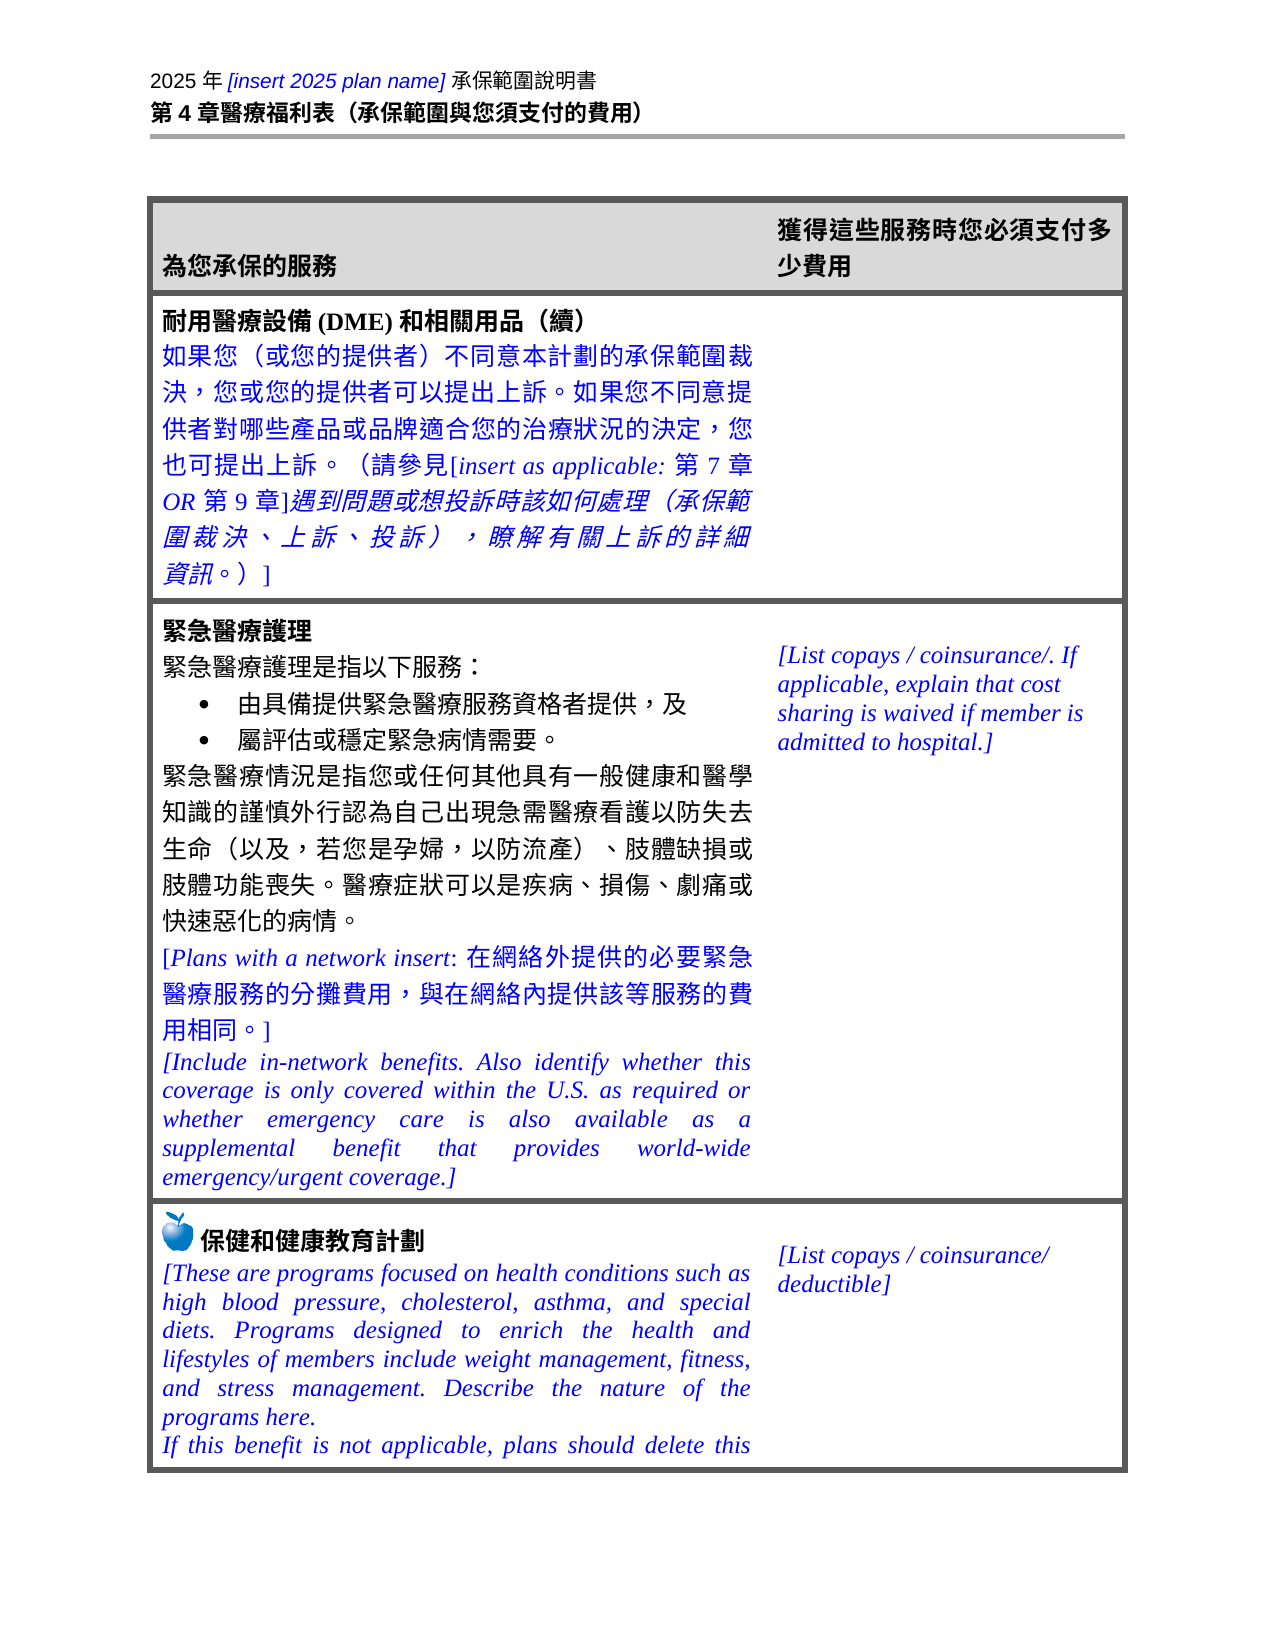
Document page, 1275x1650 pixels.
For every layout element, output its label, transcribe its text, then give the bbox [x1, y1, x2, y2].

table_cell 緊急醫療護理 緊急醫療護理是指以下服務： 由具備提供緊急醫療服務資格者提供，及 屬評估或穩定緊急病情需要。 緊急醫療情況是指您或任何其他具有一般健康和醫學知識的謹慎外行認為自己出現急需醫療看護以防失去生命（以及，若您是孕婦，以防流產）、肢體缺損或肢體功能喪失。醫療症狀可以是疾病、損傷、劇痛或快速惡化的病情。 [Plans with a network insert: 在網絡外提供的必要緊急醫療服務的分攤費用，與在網絡內提供該等服務的費用相同。] [Include in-network benefits. Also identify whether this coverage is only covered within the U.S. as required or whether emergency care is also available as a supplemental benefit that provides world-wide emergency/urgent coverage.] [153, 604, 766, 1198]
picture [162, 1211, 194, 1251]
table_cell 耐用醫療設備 (DME) 和相關用品（續） 如果您（或您的提供者）不同意本計劃的承保範圍裁決，您或您的提供者可以提出上訴。如果您不同意提供者對哪些產品或品牌適合您的治療狀況的決定，您也可提出上訴。（請參見[insert as applicable: 第 7 章 OR 第 9 章]遇到問題或想投訴時該如何處理（承保範圍裁決、上訴、投訴），瞭解有關上訴的詳細 資訊。）] [153, 296, 766, 598]
table_header 獲得這些服務時您必須支付多少費用 [766, 203, 1122, 290]
table_cell [List copays / coinsurance/ deductible] [766, 1204, 1122, 1467]
table_header 為您承保的服務 [153, 203, 766, 290]
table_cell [153, 1204, 766, 1467]
table_cell [List copays / coinsurance/. If applicable, explain that cost sharing is waived if member is admitted to hospital.] [766, 604, 1122, 1198]
table_cell [766, 296, 1122, 598]
